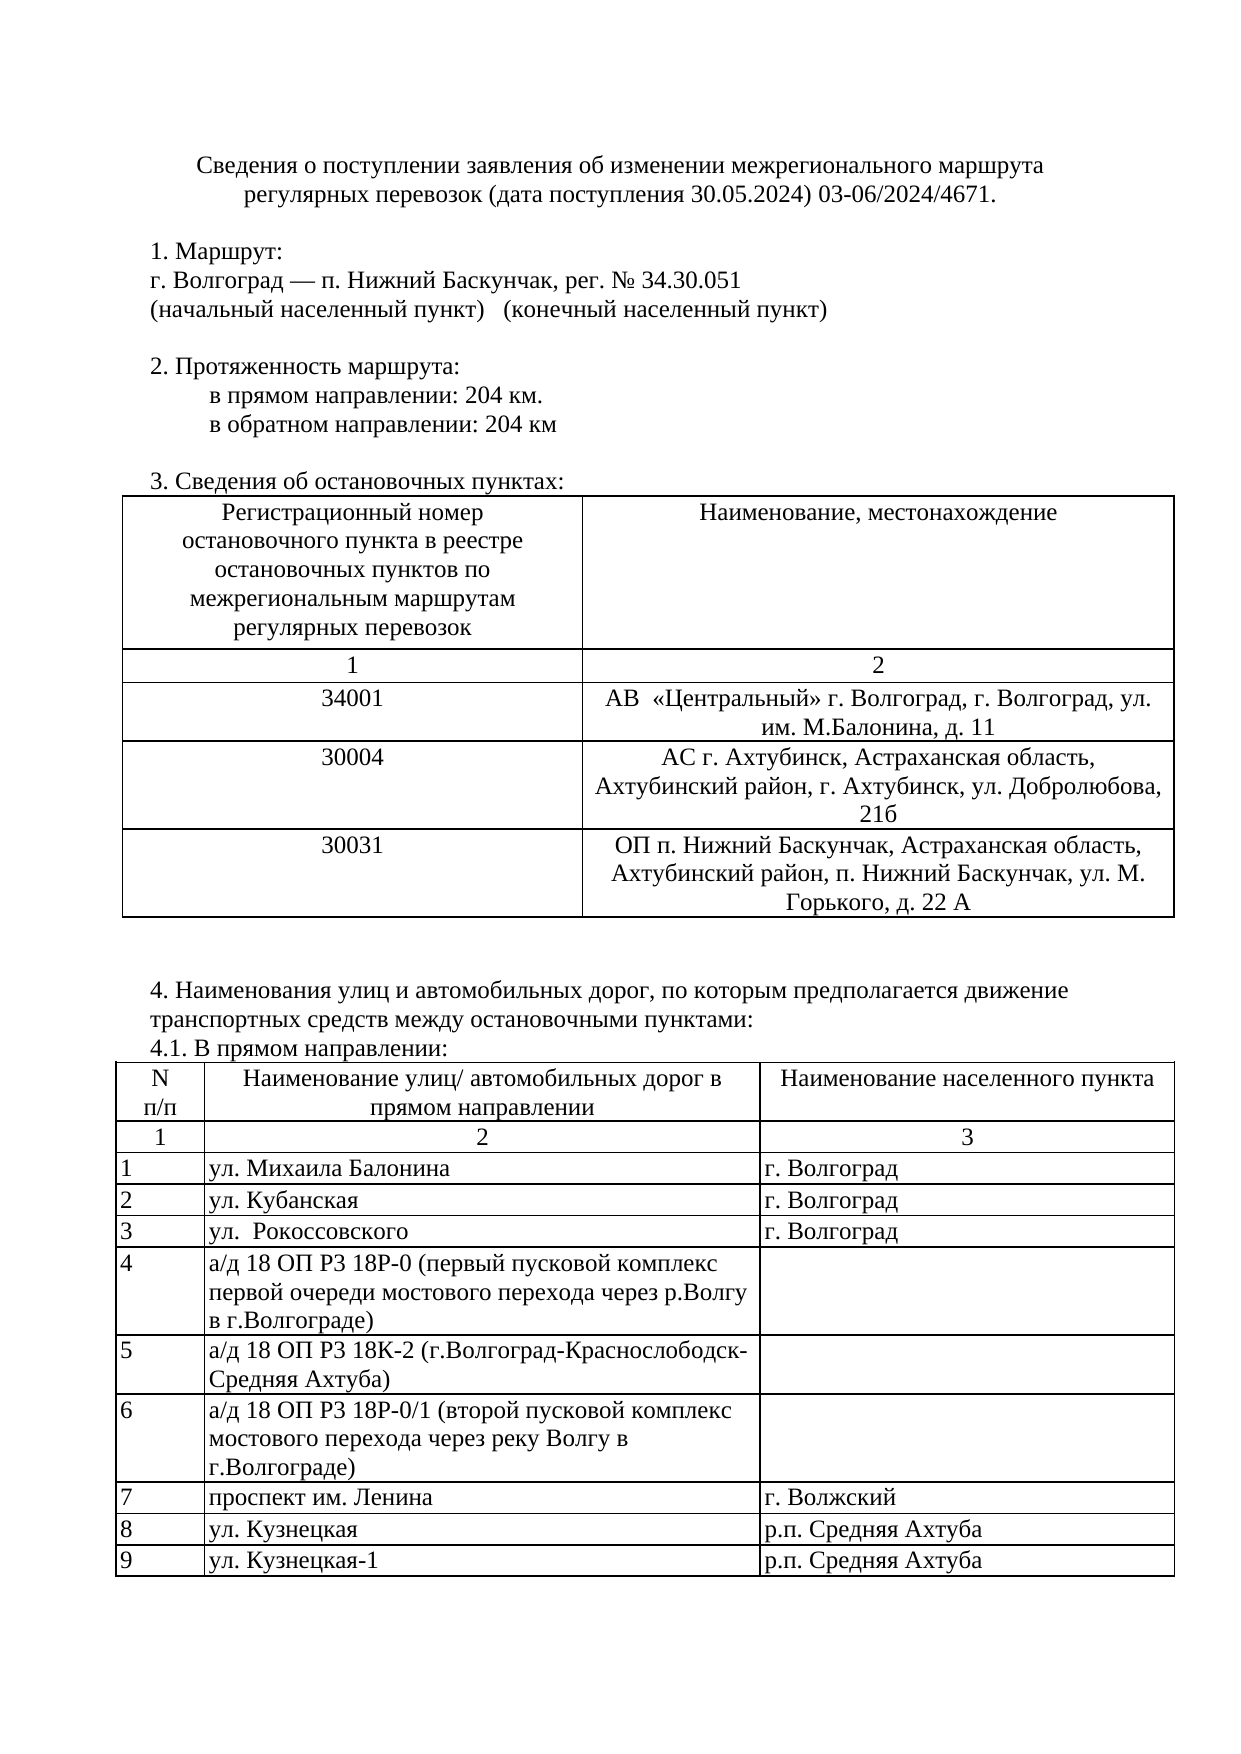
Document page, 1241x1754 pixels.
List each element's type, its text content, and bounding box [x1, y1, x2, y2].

table_cell 7 [117, 1483, 204, 1512]
table_cell г. Волгоград [761, 1185, 1174, 1215]
table_cell 6 [117, 1395, 204, 1481]
text 4. Наименования улиц и автомобильных дорог, по которым предполагается движение транспортных средств между остановочными пунктами: [150, 975, 1090, 1033]
table_cell АС г. Ахтубинск, Астраханская область, Ахтубинский район, г. Ахтубинск, ул. Добролюбова, 21б [583, 742, 1173, 828]
table_cell ул. Кузнецкая [205, 1514, 759, 1544]
table_cell а/д 18 ОП Р3 18К-2 (г.Волгоград-Краснослободск-Средняя Ахтуба) [205, 1336, 759, 1393]
table_header N п/п [117, 1063, 204, 1120]
text в прямом направлении: 204 км. [150, 380, 1090, 409]
table_cell а/д 18 ОП Р3 18Р-0/1 (второй пусковой комплекс мостового перехода через реку Волгу в г.Волгограде) [205, 1395, 759, 1481]
table_cell [761, 1336, 1174, 1393]
table_cell 2 [205, 1122, 759, 1152]
text Сведения о поступлении заявления об изменении межрегионального маршрута регулярных перевозок (дата поступления 30.05.2024) 03-06/2024/4671. [150, 150, 1090, 207]
table_cell 30031 [123, 830, 582, 916]
text 4.1. В прямом направлении: [150, 1033, 1090, 1061]
table_cell г. Волгоград [761, 1216, 1174, 1246]
text 2. Протяженность маршрута: [150, 351, 1090, 380]
table_header Наименование населенного пункта [761, 1063, 1174, 1120]
table_header Регистрационный номер остановочного пункта в реестре остановочных пунктов по межрегиональным маршрутам регулярных перевозок [123, 497, 582, 648]
table_cell 9 [117, 1546, 204, 1575]
table_cell р.п. Средняя Ахтуба [761, 1514, 1174, 1544]
table_cell 4 [117, 1248, 204, 1334]
table_cell 1 [123, 650, 582, 681]
table_cell [761, 1395, 1174, 1481]
text в обратном направлении: 204 км [150, 409, 1090, 437]
table_cell 2 [583, 650, 1173, 681]
table_cell ул. Михаила Балонина [205, 1153, 759, 1183]
text г. Волгоград — п. Нижний Баскунчак, рег. № 34.30.051 [150, 265, 1090, 294]
table_cell 3 [761, 1122, 1174, 1152]
table_cell г. Волгоград [761, 1153, 1174, 1183]
table_cell 8 [117, 1514, 204, 1544]
table_cell ул. Кузнецкая-1 [205, 1546, 759, 1575]
table_cell ул. Кубанская [205, 1185, 759, 1215]
table_cell 30004 [123, 742, 582, 828]
table_cell р.п. Средняя Ахтуба [761, 1546, 1174, 1575]
table_cell 5 [117, 1336, 204, 1393]
table_cell [761, 1248, 1174, 1334]
table_cell 34001 [123, 683, 582, 740]
table_cell ОП п. Нижний Баскунчак, Астраханская область, Ахтубинский район, п. Нижний Баскунчак, ул. М. Горького, д. 22 А [583, 830, 1173, 916]
table_cell ул. Рокоссовского [205, 1216, 759, 1246]
table_cell г. Волжский [761, 1483, 1174, 1512]
table_cell 1 [117, 1153, 204, 1183]
table_header Наименование улиц/ автомобильных дорог в прямом направлении [205, 1063, 759, 1120]
table_cell 1 [117, 1122, 204, 1152]
table_cell 2 [117, 1185, 204, 1215]
table_cell а/д 18 ОП Р3 18Р-0 (первый пусковой комплекс первой очереди мостового перехода через р.Волгу в г.Волгограде) [205, 1248, 759, 1334]
table_cell АВ «Центральный» г. Волгоград, г. Волгоград, ул. им. М.Балонина, д. 11 [583, 683, 1173, 740]
text 1. Маршрут: [150, 236, 1090, 265]
text (начальный населенный пункт) (конечный населенный пункт) [150, 294, 1090, 322]
table_cell проспект им. Ленина [205, 1483, 759, 1512]
table_header Наименование, местонахождение [583, 497, 1173, 648]
table_cell 3 [117, 1216, 204, 1246]
text 3. Сведения об остановочных пунктах: [150, 466, 1090, 495]
